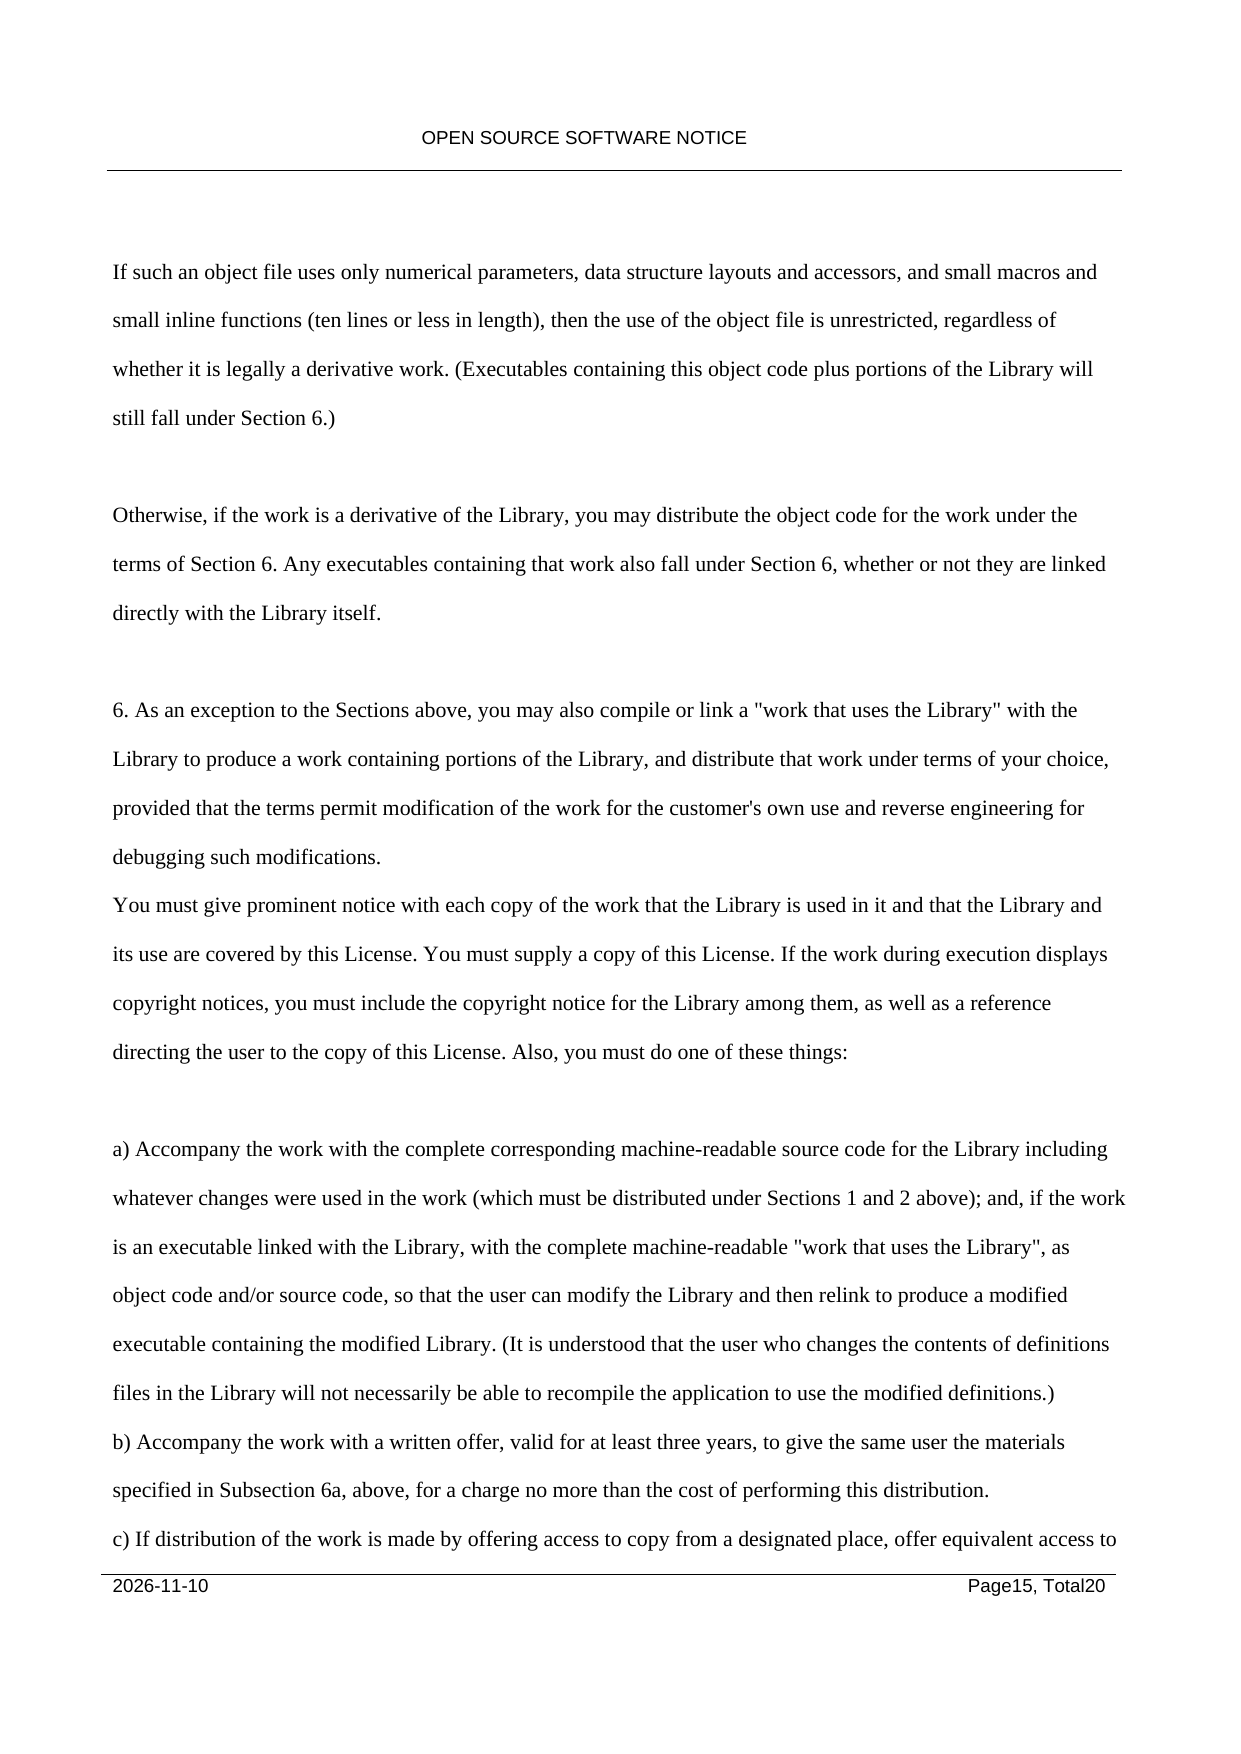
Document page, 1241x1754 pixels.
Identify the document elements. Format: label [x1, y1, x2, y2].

text [112, 206, 1128, 1555]
